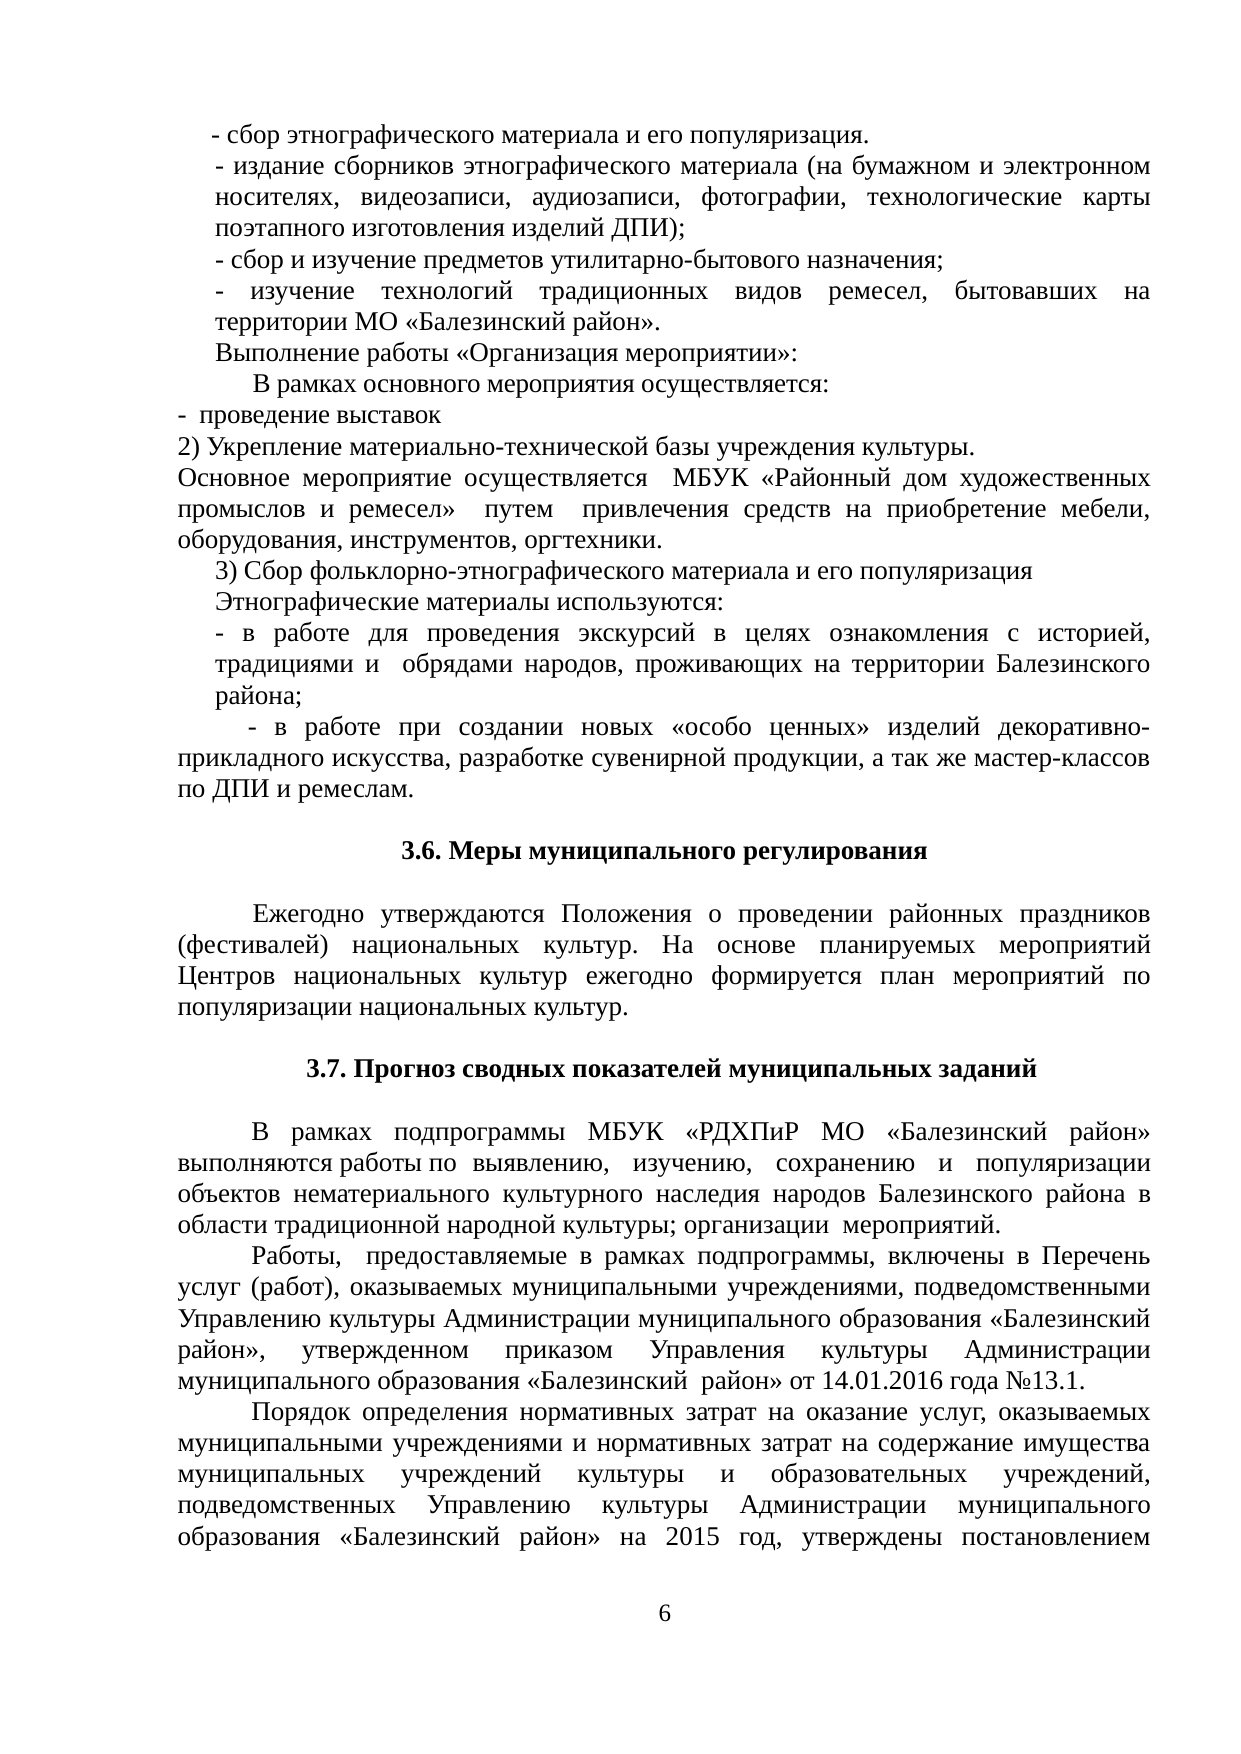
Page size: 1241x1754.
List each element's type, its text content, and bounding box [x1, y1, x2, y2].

text Ежегодно утверждаются Положения о проведении районных праздников (фестивалей) национальных культур. На основе планируемых мероприятий Центров национальных культур ежегодно формируется план мероприятий по популяризации национальных культур. [177, 897, 1152, 1021]
text Выполнение работы «Организация мероприятии»: [215, 336, 1152, 367]
text - в работе при создании новых «особо ценных» изделий декоративно-прикладного искусства, разработке сувенирной продукции, а так же мастер-классов по ДПИ и ремеслам. [177, 710, 1152, 803]
text В рамках основного мероприятия осуществляется: [177, 367, 1152, 398]
text 3.6. Меры муниципального регулирования [177, 834, 1152, 866]
text - сбор этнографического материала и его популяризация. [177, 118, 1152, 149]
text Этнографические материалы используются: [215, 585, 1152, 616]
text 3) Сбор фольклорно-этнографического материала и его популяризация [215, 554, 1152, 585]
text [177, 1395, 1152, 1551]
text 3.7. Прогноз сводных показателей муниципальных заданий [251, 1052, 1093, 1084]
text - изучение технологий традиционных видов ремесел, бытовавших на территории МО «Балезинский район». [215, 274, 1152, 336]
text Основное мероприятие осуществляется МБУК «Районный дом художественных промыслов и ремесел» путем привлечения средств на приобретение мебели, оборудования, инструментов, оргтехники. [177, 461, 1152, 554]
text - издание сборников этнографического материала (на бумажном и электронном носителях, видеозаписи, аудиозаписи, фотографии, технологические карты поэтапного изготовления изделий ДПИ); [215, 149, 1152, 243]
text - сбор и изучение предметов утилитарно-бытового назначения; [215, 243, 1152, 274]
text В рамках подпрограммы МБУК «РДХПиР МО «Балезинский район» выполняются работы по выявлению, изучению, сохранению и популяризации объектов нематериального культурного наследия народов Балезинского района в области традиционной народной культуры; организации мероприятий. [177, 1115, 1152, 1239]
text - в работе для проведения экскурсий в целях ознакомления с историей, традициями и обрядами народов, проживающих на территории Балезинского района; [215, 616, 1152, 710]
text Работы, предоставляемые в рамках подпрограммы, включены в Перечень услуг (работ), оказываемых муниципальными учреждениями, подведомственными Управлению культуры Администрации муниципального образования «Балезинский район», утвержденном приказом Управления культуры Администрации муниципального образования «Балезинский район» от 14.01.2016 года №13.1. [177, 1239, 1152, 1395]
text 2) Укрепление материально-технической базы учреждения культуры. [177, 429, 1152, 461]
text - проведение выставок [177, 398, 1152, 429]
